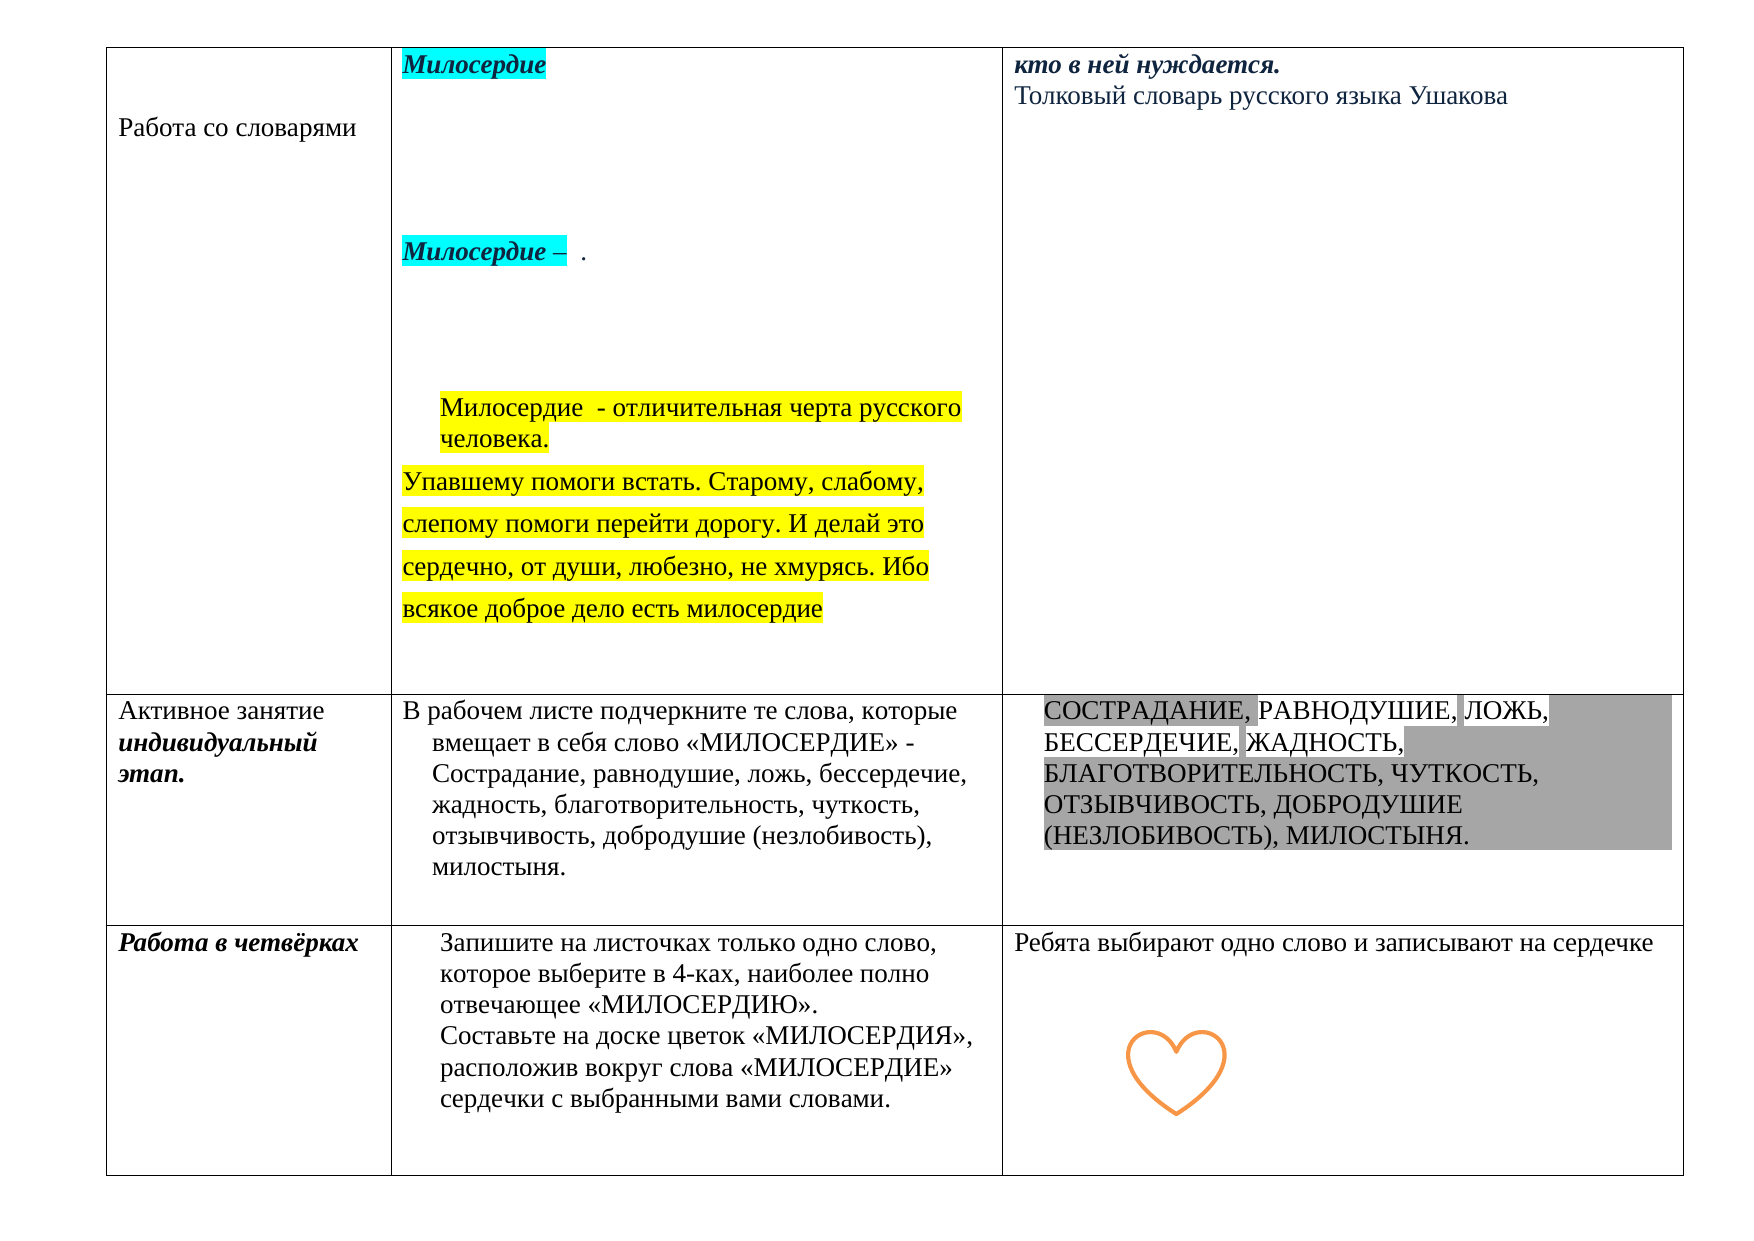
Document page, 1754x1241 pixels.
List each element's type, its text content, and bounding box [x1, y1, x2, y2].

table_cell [1003, 48, 1683, 693]
table_cell Активное занятие индивидуальный этап. [107, 695, 391, 925]
table_cell СОСТРАДАНИЕ, РАВНОДУШИЕ, ЛОЖЬ, БЕССЕРДЕЧИЕ, ЖАДНОСТЬ, БЛАГОТВОРИТЕЛЬНОСТЬ, ЧУТКОСТЬ, ОТЗЫВЧИВОСТЬ, ДОБРОДУШИЕ (НЕЗЛОБИВОСТЬ), МИЛОСТЫНЯ. [1003, 695, 1683, 925]
table_cell Ребята выбирают одно слово и записывают на сердечке [1003, 926, 1683, 1175]
table_cell Работа в четвёрках [107, 926, 391, 1175]
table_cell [392, 48, 1002, 693]
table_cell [107, 48, 391, 693]
table_cell Запишите на листочках только одно слово, которое выберите в 4-ках, наиболее полно отвечающее «МИЛОСЕРДИЮ». Составьте на доске цветок «МИЛОСЕРДИЯ», расположив вокруг слова «МИЛОСЕРДИЕ» сердечки с выбранными вами словами. [392, 926, 1002, 1175]
table_cell В рабочем листе подчеркните те слова, которые вмещает в себя слово «МИЛОСЕРДИЕ» - Сострадание, равнодушие, ложь, бессердечие, жадность, благотворительность, чуткость, отзывчивость, добродушие (незлобивость), милостыня. [392, 695, 1002, 925]
